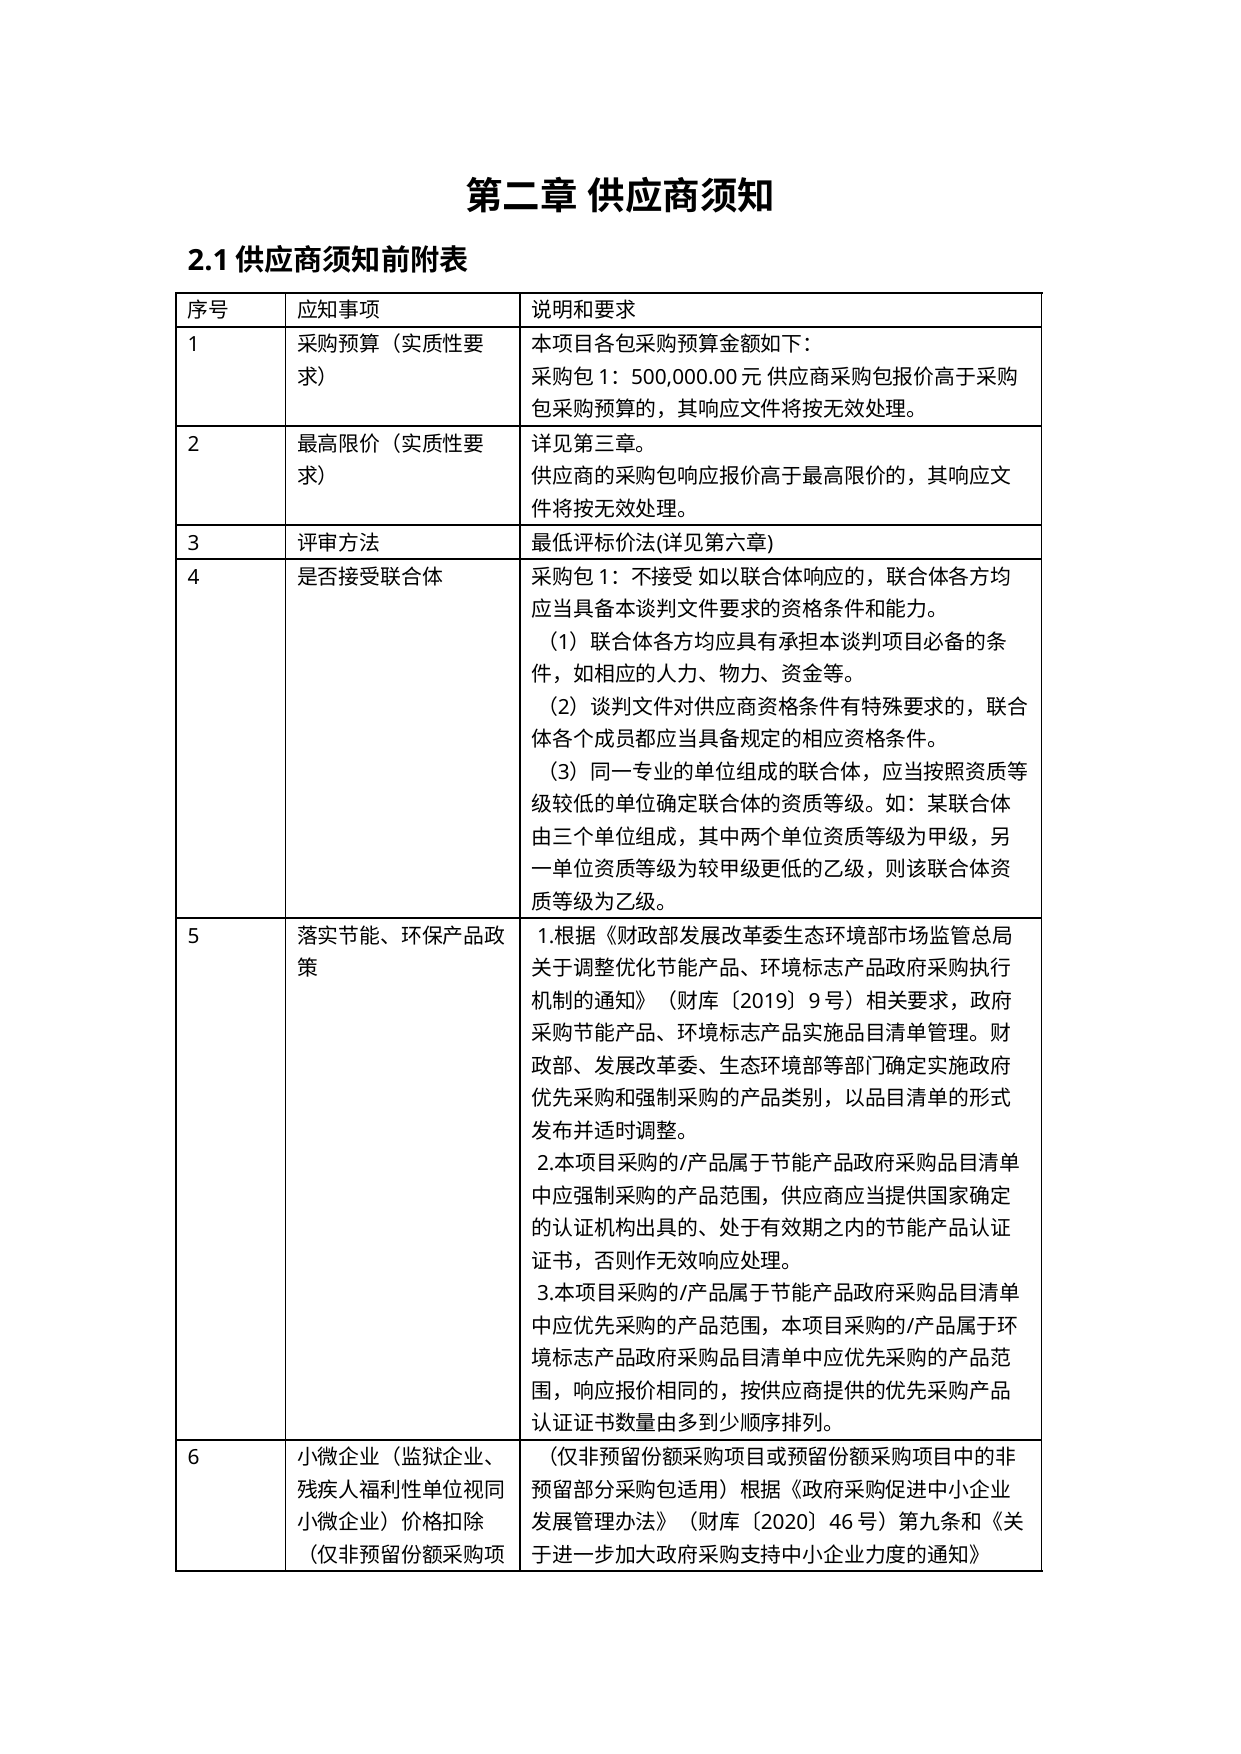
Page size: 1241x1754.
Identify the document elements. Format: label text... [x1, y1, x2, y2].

table_cell 1.根据《财政部发展改革委生态环境部市场监管总局关于调整优化节能产品、环境标志产品政府采购执行机制的通知》（财库〔2019〕9号）相关要求，政府采购节能产品、环境标志产品实施品目清单管理。财政部、发展改革委、生态环境部等部门确定实施政府优先采购和强制采购的产品类别，以品目清单的形式发布并适时调整。 2.本项目采购的/产品属于节能产品政府采购品目清单中应强制采购的产品范围，供应商应当提供国家确定的认证机构出具的、处于有效期之内的节能产品认证证书，否则作无效响应处理。 3.本项目采购的/产品属于节能产品政府采购品目清单中应优先采购的产品范围，本项目采购的/产品属于环境标志产品政府采购品目清单中应优先采购的产品范围，响应报价相同的，按供应商提供的优先采购产品认证证书数量由多到少顺序排列。 [521, 919, 1041, 1439]
text 第二章 供应商须知 [187, 162, 1053, 227]
table_cell 2 [177, 427, 285, 524]
table_cell 采购包1：不接受 如以联合体响应的，联合体各方均应当具备本谈判文件要求的资格条件和能力。 （1）联合体各方均应具有承担本谈判项目必备的条件，如相应的人力、物力、资金等。 （2）谈判文件对供应商资格条件有特殊要求的，联合体各个成员都应当具备规定的相应资格条件。 （3）同一专业的单位组成的联合体，应当按照资质等级较低的单位确定联合体的资质等级。如：某联合体由三个单位组成，其中两个单位资质等级为甲级，另一单位资质等级为较甲级更低的乙级，则该联合体资质等级为乙级。 [521, 560, 1041, 917]
table_cell 详见第三章。 供应商的采购包响应报价高于最高限价的，其响应文件将按无效处理。 [521, 427, 1041, 524]
table_header 说明和要求 [521, 294, 1041, 326]
table_cell 4 [177, 560, 285, 917]
table_cell 3 [177, 526, 285, 558]
table_cell 是否接受联合体 [286, 560, 519, 917]
table_cell 评审方法 [286, 526, 519, 558]
table_cell 最低评标价法(详见第六章) [521, 526, 1041, 558]
table_cell 1 [177, 328, 285, 425]
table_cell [521, 1441, 1041, 1570]
table_cell 落实节能、环保产品政策 [286, 919, 519, 1439]
table_cell 最高限价（实质性要求） [286, 427, 519, 524]
table_header 应知事项 [286, 294, 519, 326]
table_cell 采购预算（实质性要求） [286, 328, 519, 425]
table_cell 本项目各包采购预算金额如下： 采购包1：500,000.00元 供应商采购包报价高于采购包采购预算的，其响应文件将按无效处理。 [521, 328, 1041, 425]
text 2.1供应商须知前附表 [187, 227, 1053, 292]
table_cell 5 [177, 919, 285, 1439]
table_header 序号 [177, 294, 285, 326]
table_cell 6 [177, 1441, 285, 1570]
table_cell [286, 1441, 519, 1570]
